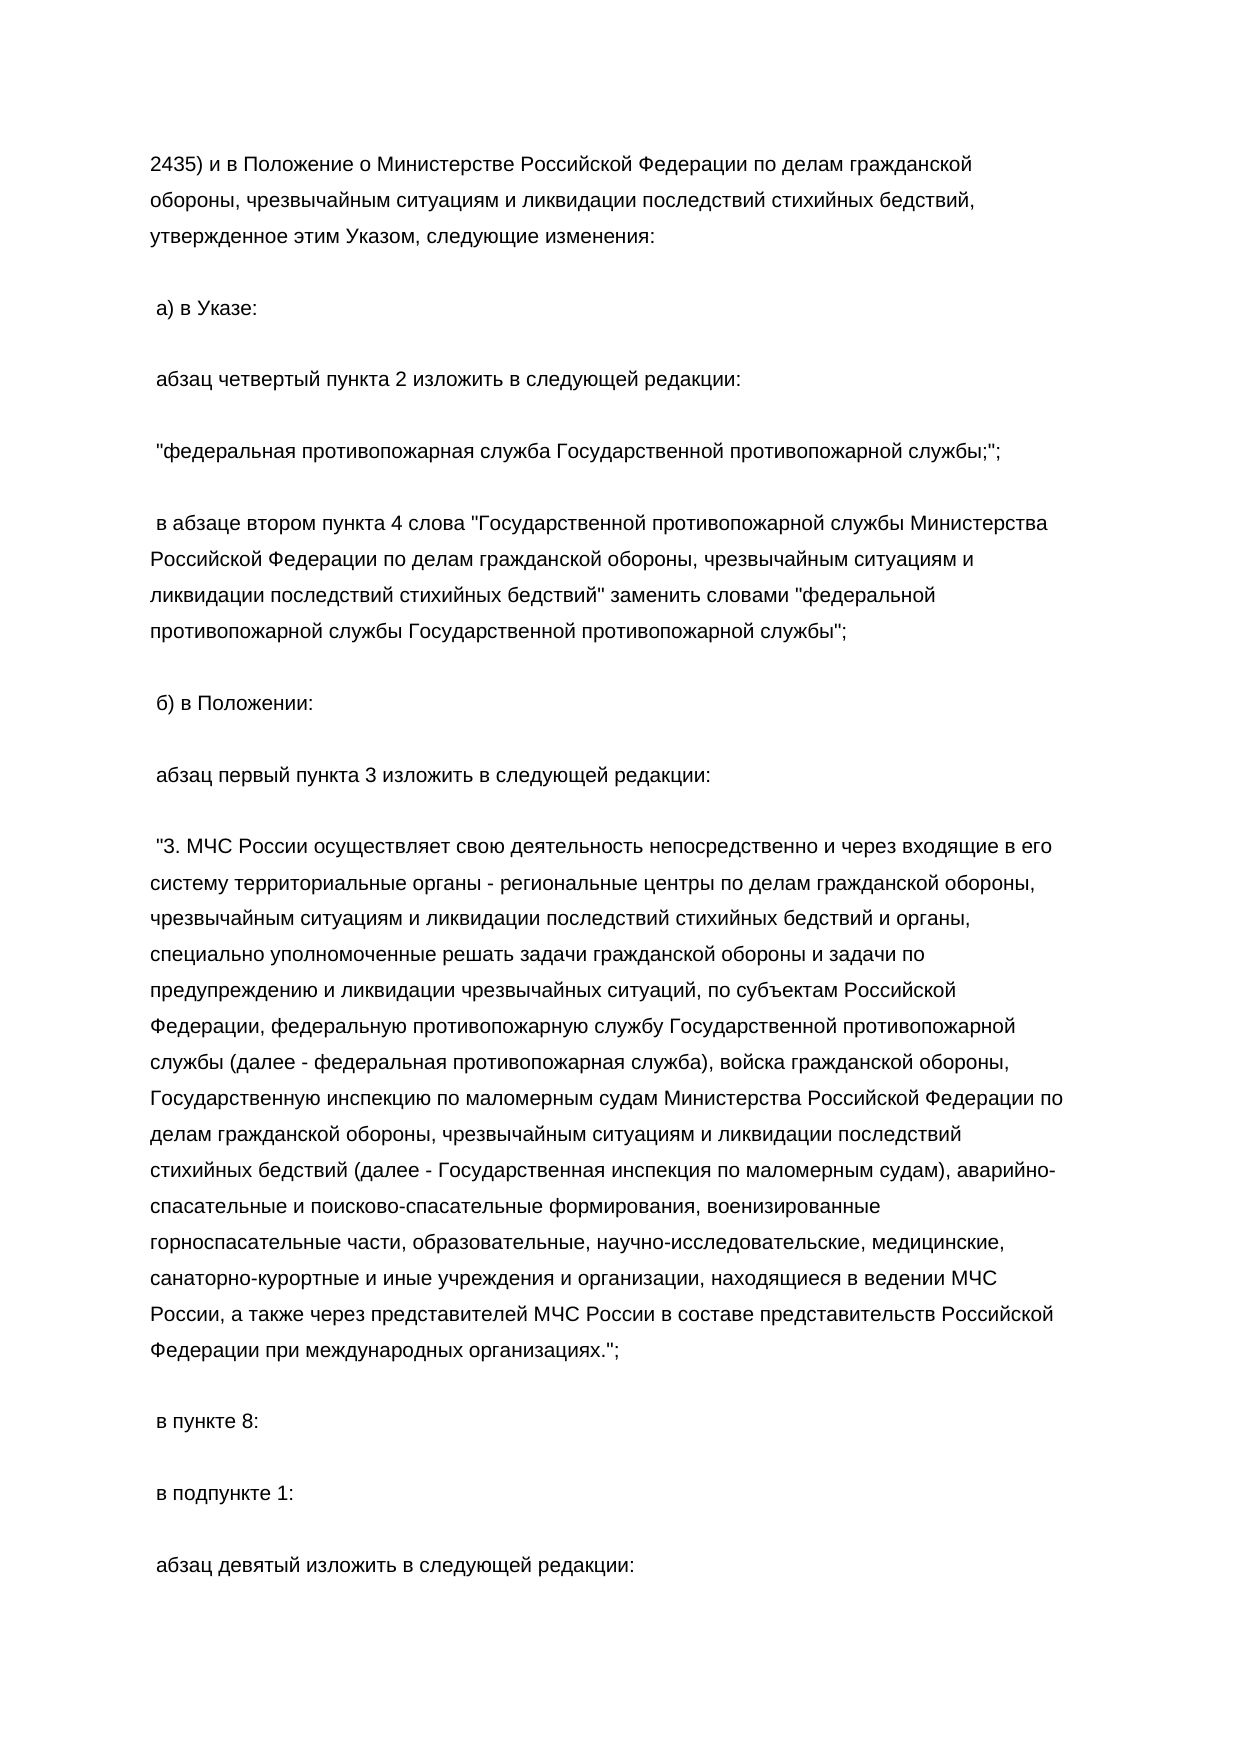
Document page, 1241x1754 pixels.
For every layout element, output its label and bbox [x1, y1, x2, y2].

table_cell [140, 150, 1078, 1577]
